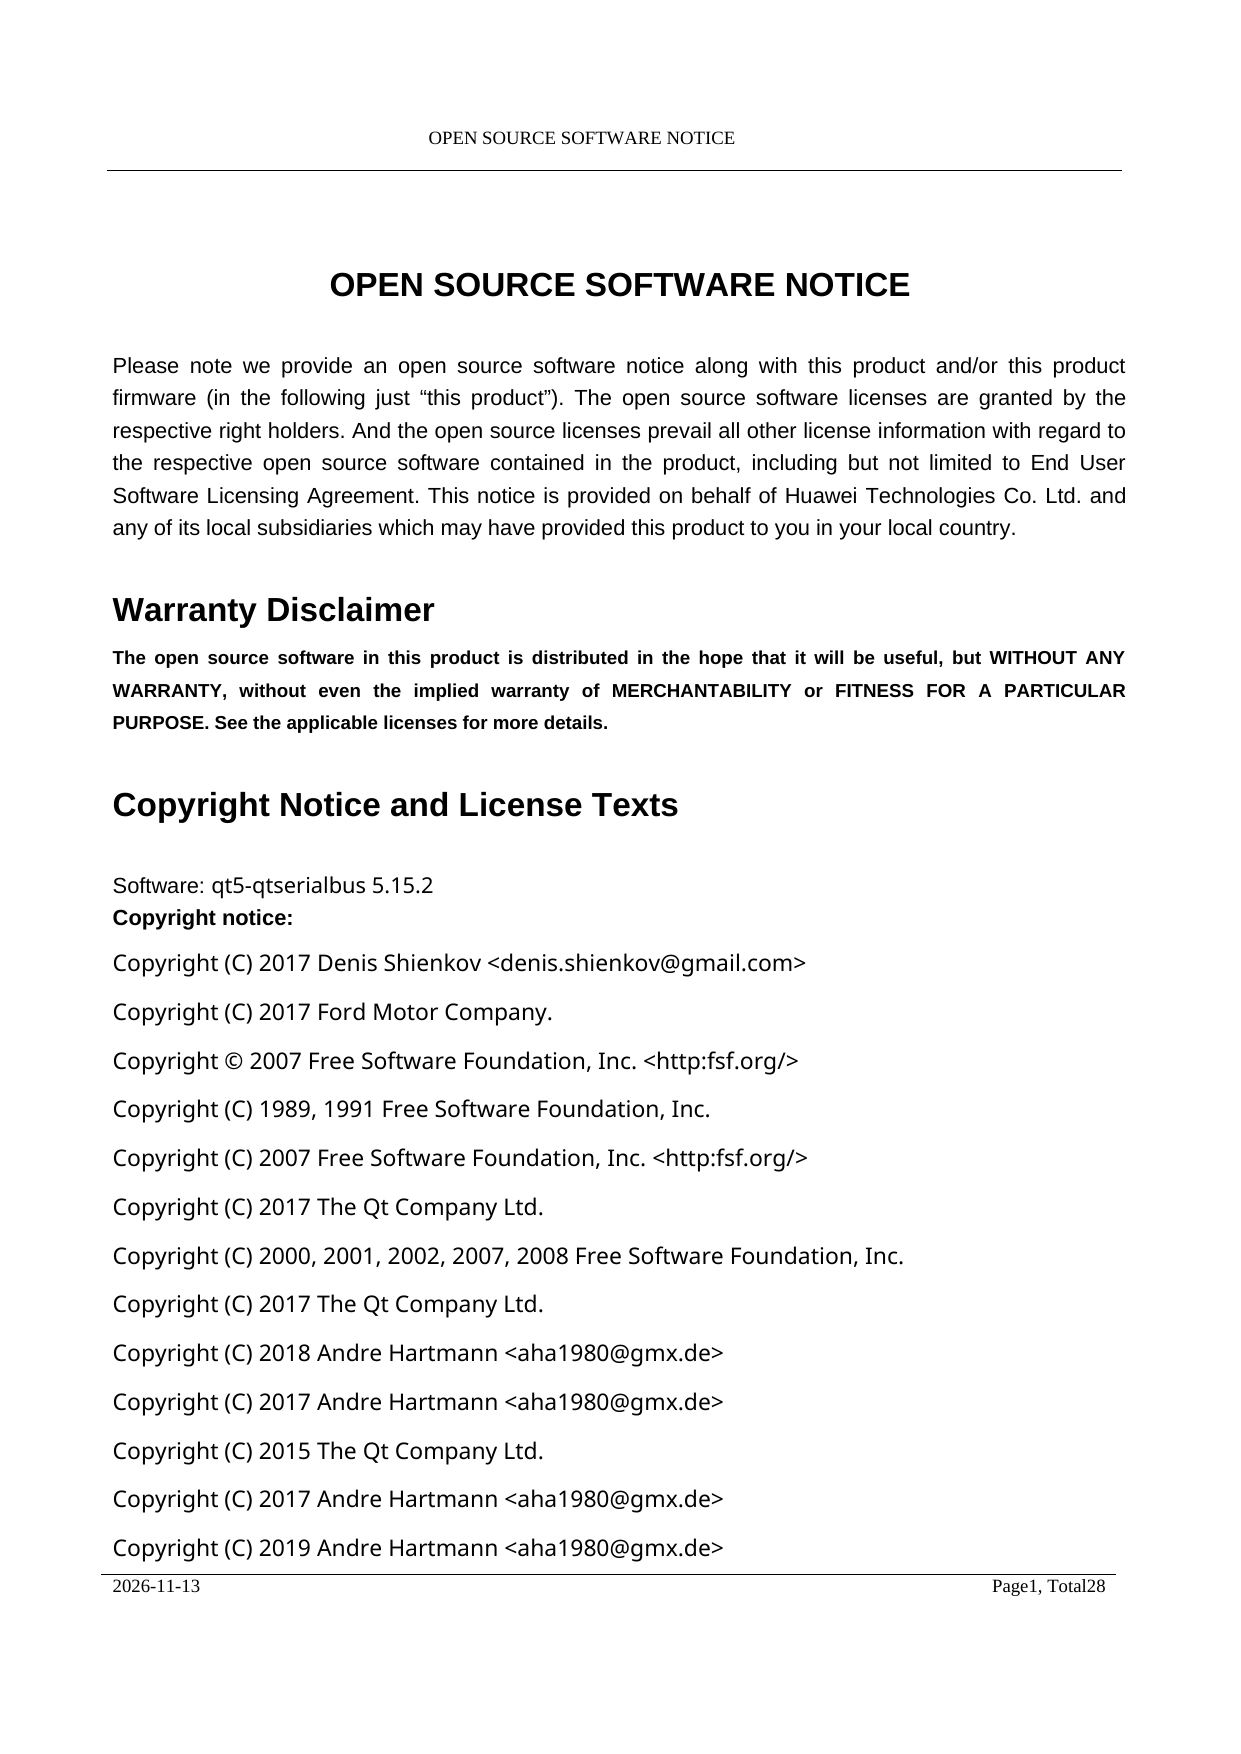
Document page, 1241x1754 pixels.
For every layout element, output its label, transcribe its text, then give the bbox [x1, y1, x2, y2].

text Warranty Disclaimer [112, 576, 1128, 641]
text Copyright (C) 2017 Denis Shienkov <denis.shienkov@gmail.com> Copyright (C) 2017 Ford Motor Company. Copyright © 2007 Free Software Foundation, Inc. <http:fsf.org/> Copyright (C) 1989, 1991 Free Software Foundation, Inc. Copyright (C) 2007 Free Software Foundation, Inc. <http:fsf.org/> ﻿Copyright (C) 2017 The Qt Company Ltd. Copyright (C) 2000, 2001, 2002, 2007, 2008 Free Software Foundation, Inc. Copyright (C) 2017 The Qt Company Ltd. Copyright (C) 2018 Andre Hartmann <aha1980@gmx.de> Copyright (C) 2017 Andre Hartmann <aha1980@gmx.de> Copyright (C) 2015 The Qt Company Ltd. ﻿Copyright (C) 2017 Andre Hartmann <aha1980@gmx.de> Copyright (C) 2019 Andre Hartmann <aha1980@gmx.de> [112, 947, 1128, 1564]
text Copyright Notice and License Texts [112, 771, 1128, 836]
text Please note we provide an open source software notice along with this product and/or this product firmware (in the following just “this product”). The open source software licenses are granted by the respective right holders. And the open source licenses prevail all other license information with regard to the respective open source software contained in the product, including but not limited to End User Software Licensing Agreement. This notice is provided on behalf of Huawei Technologies Co. Ltd. and any of its local subsidiaries which may have provided this product to you in your local country. [112, 349, 1128, 544]
text Copyright notice: [112, 901, 1128, 934]
text Software: qt5-qtserialbus 5.15.2 [112, 869, 1128, 901]
text The open source software in this product is distributed in the hope that it will be useful, but WITHOUT ANY WARRANTY, without even the implied warranty of MERCHANTABILITY or FITNESS FOR A PARTICULAR PURPOSE. See the applicable licenses for more details. [112, 641, 1128, 739]
text OPEN SOURCE SOFTWARE NOTICE [112, 251, 1128, 316]
